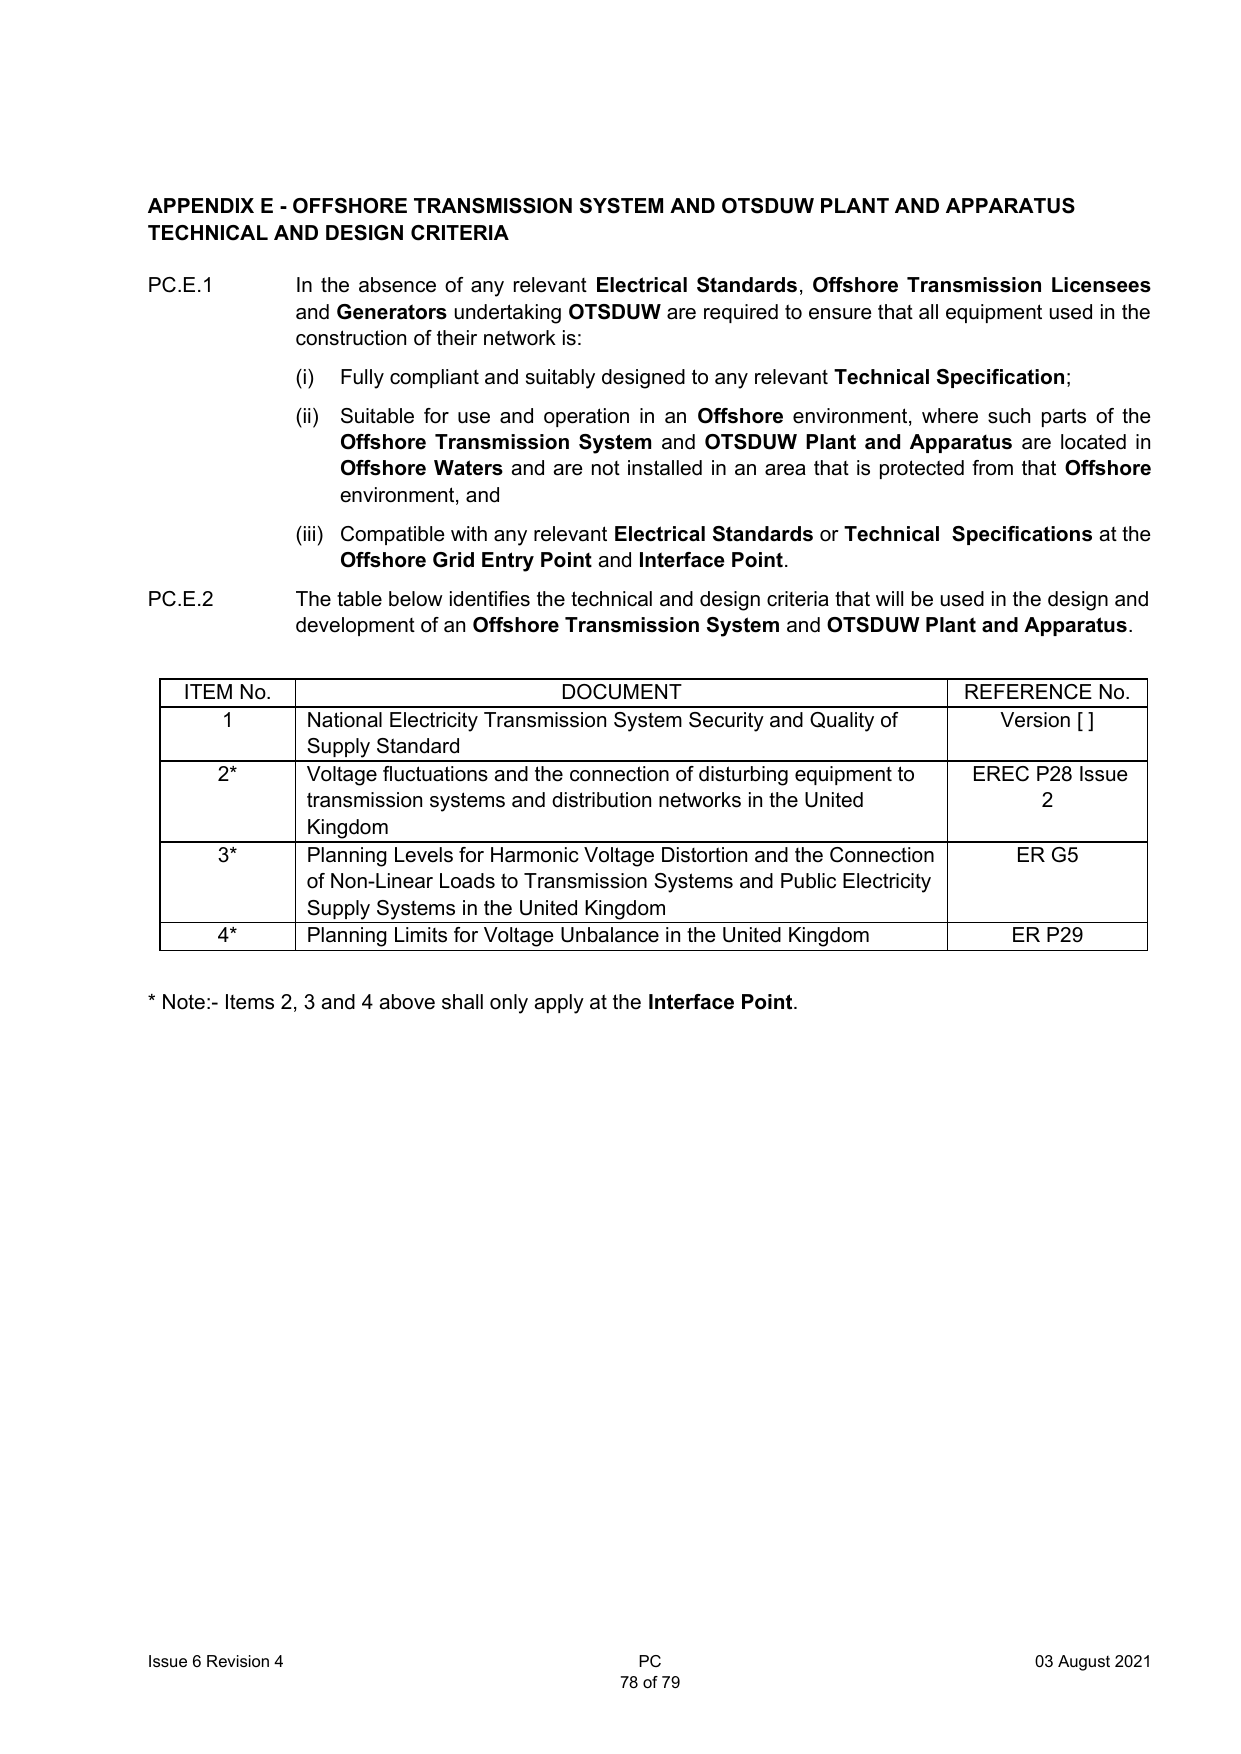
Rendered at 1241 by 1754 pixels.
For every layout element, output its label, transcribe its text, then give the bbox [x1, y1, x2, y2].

text APPENDIX E - OFFSHORE TRANSMISSION SYSTEM AND OTSDUW PLANT AND APPARATUS TECHNICAL AND DESIGN CRITERIA [148, 194, 1152, 244]
table_cell EREC P28 Issue 2 [948, 762, 1147, 841]
table_header REFERENCE No. [948, 680, 1147, 706]
text (iii) Compatible with any relevant Electrical Standards or Technical Specifications at the Offshore Grid Entry Point and Interface Point. [295, 521, 1152, 572]
text (i) Fully compliant and suitably designed to any relevant Technical Specification; [295, 365, 1152, 389]
text PC.E.2 The table below identifies the technical and design criteria that will be used in the design and development of an Offshore Transmission System and OTSDUW Plant and Apparatus. [148, 587, 1152, 637]
table_cell ER G5 [948, 843, 1147, 922]
table_cell 1 [161, 708, 295, 760]
table_cell Planning Limits for Voltage Unbalance in the United Kingdom [296, 923, 947, 949]
text PC.E.1 In the absence of any relevant Electrical Standards, Offshore Transmission Licensees and Generators undertaking OTSDUW are required to ensure that all equipment used in the construction of their network is: [148, 273, 1152, 350]
table_cell 4* [161, 923, 295, 949]
table_cell 3* [161, 843, 295, 922]
table_cell Voltage fluctuations and the connection of disturbing equipment to transmission systems and distribution networks in the United Kingdom [296, 762, 947, 841]
table_header DOCUMENT [296, 680, 947, 706]
table_cell Planning Levels for Harmonic Voltage Distortion and the Connection of Non-Linear Loads to Transmission Systems and Public Electricity Supply Systems in the United Kingdom [296, 843, 947, 922]
text * Note:- Items 2, 3 and 4 above shall only apply at the Interface Point. [148, 990, 1152, 1014]
table_cell National Electricity Transmission System Security and Quality of Supply Standard [296, 708, 947, 760]
table_header ITEM No. [161, 680, 295, 706]
table_cell Version [ ] [948, 708, 1147, 760]
table_cell ER P29 [948, 923, 1147, 949]
text (ii) Suitable for use and operation in an Offshore environment, where such parts of the Offshore Transmission System and OTSDUW Plant and Apparatus are located in Offshore Waters and are not installed in an area that is protected from that Offshore environment, and [295, 403, 1152, 507]
table_cell 2* [161, 762, 295, 841]
